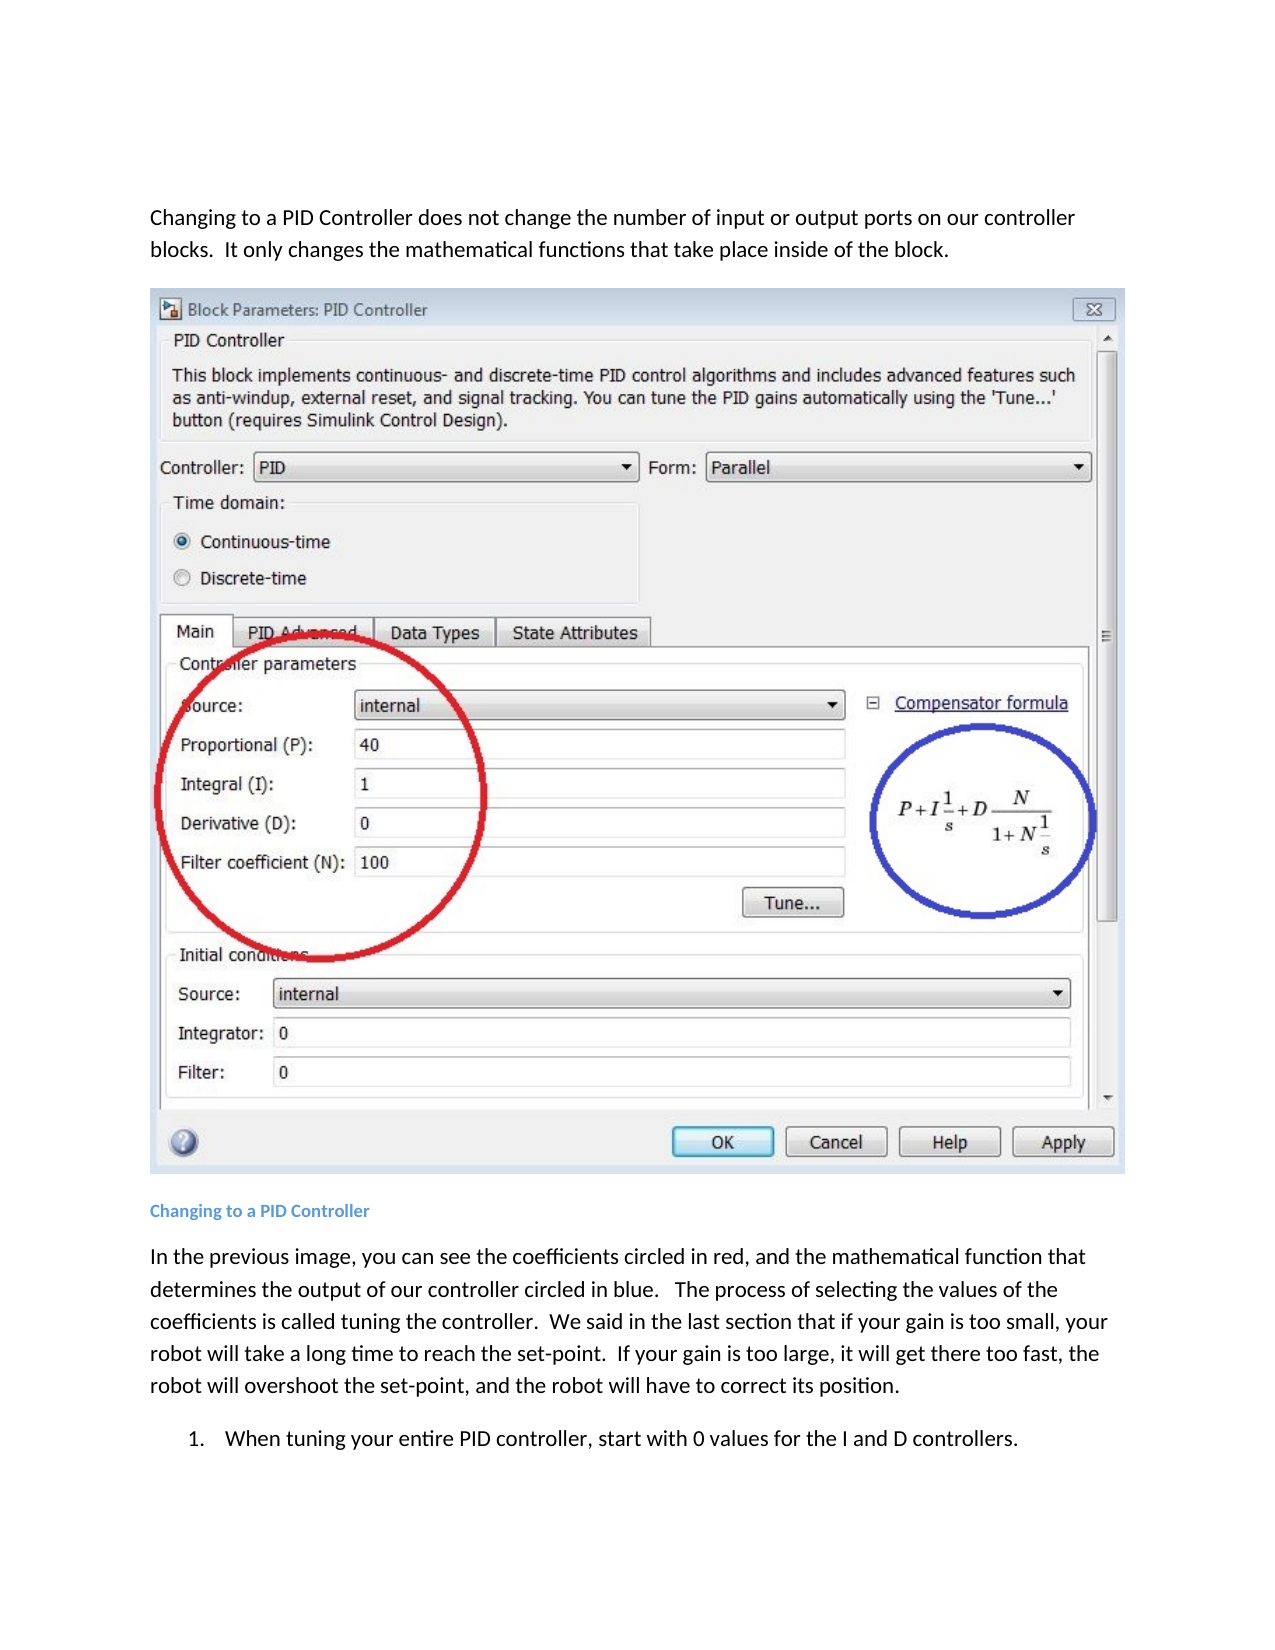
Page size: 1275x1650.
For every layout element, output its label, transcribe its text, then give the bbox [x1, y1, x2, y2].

list When tuning your entire PID controller, start with 0 values for the I and D controllers. [187, 1424, 1125, 1452]
text In the previous image, you can see the coefficients circled in red, and the mathematical function that determines the output of our controller circled in blue. The process of selecting the values of the coefficients is called tuning the controller. We said in the last section that if your gain is too small, your robot will take a long time to reach the set-point. If your gain is too large, it will get there too fast, the robot will overshoot the set-point, and the robot will have to correct its position. [150, 1242, 1125, 1399]
text Changing to a PID Controller does not change the number of input or output ports on our controller blocks. It only changes the mathematical functions that take place inside of the block. [150, 203, 1125, 263]
text Changing to a PID Controller [150, 1199, 1125, 1222]
picture [150, 288, 1125, 1174]
